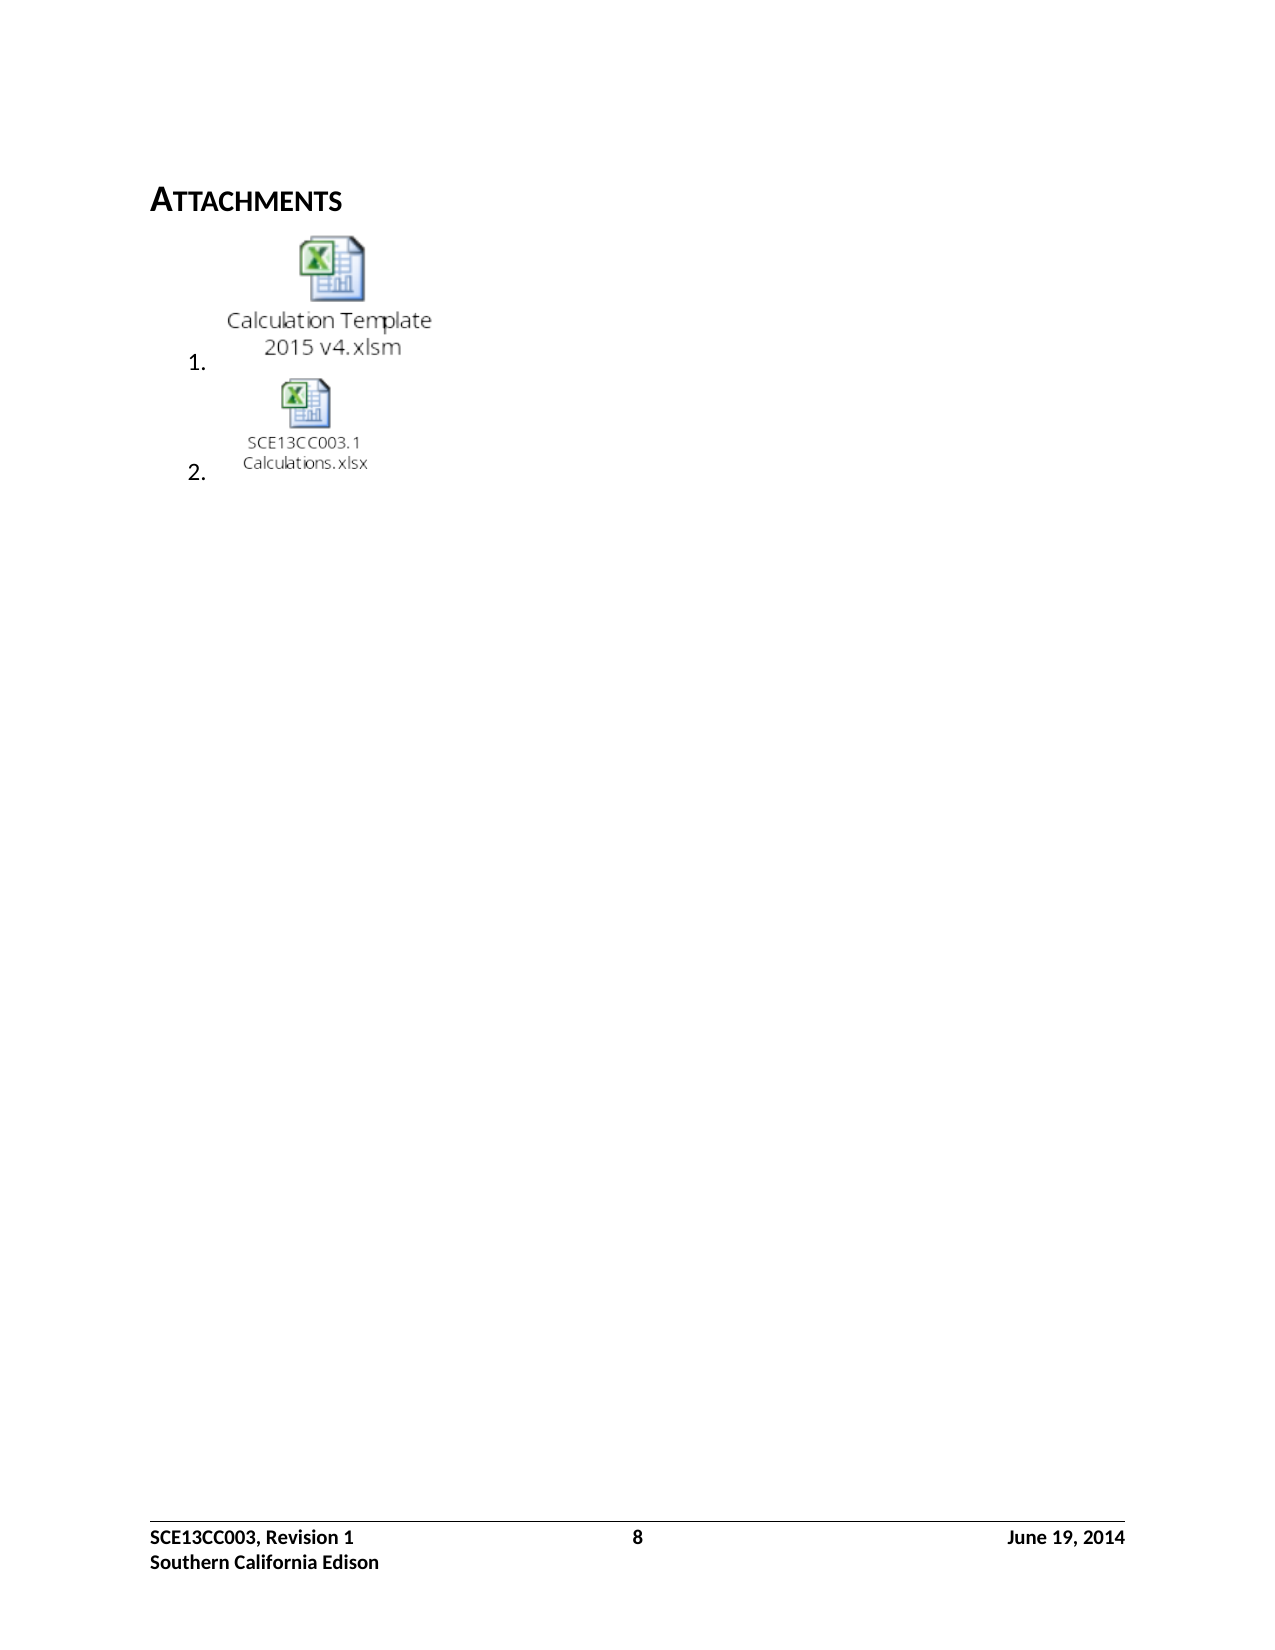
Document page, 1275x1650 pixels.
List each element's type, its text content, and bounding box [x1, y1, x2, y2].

subtitle Attachments [150, 175, 1125, 221]
